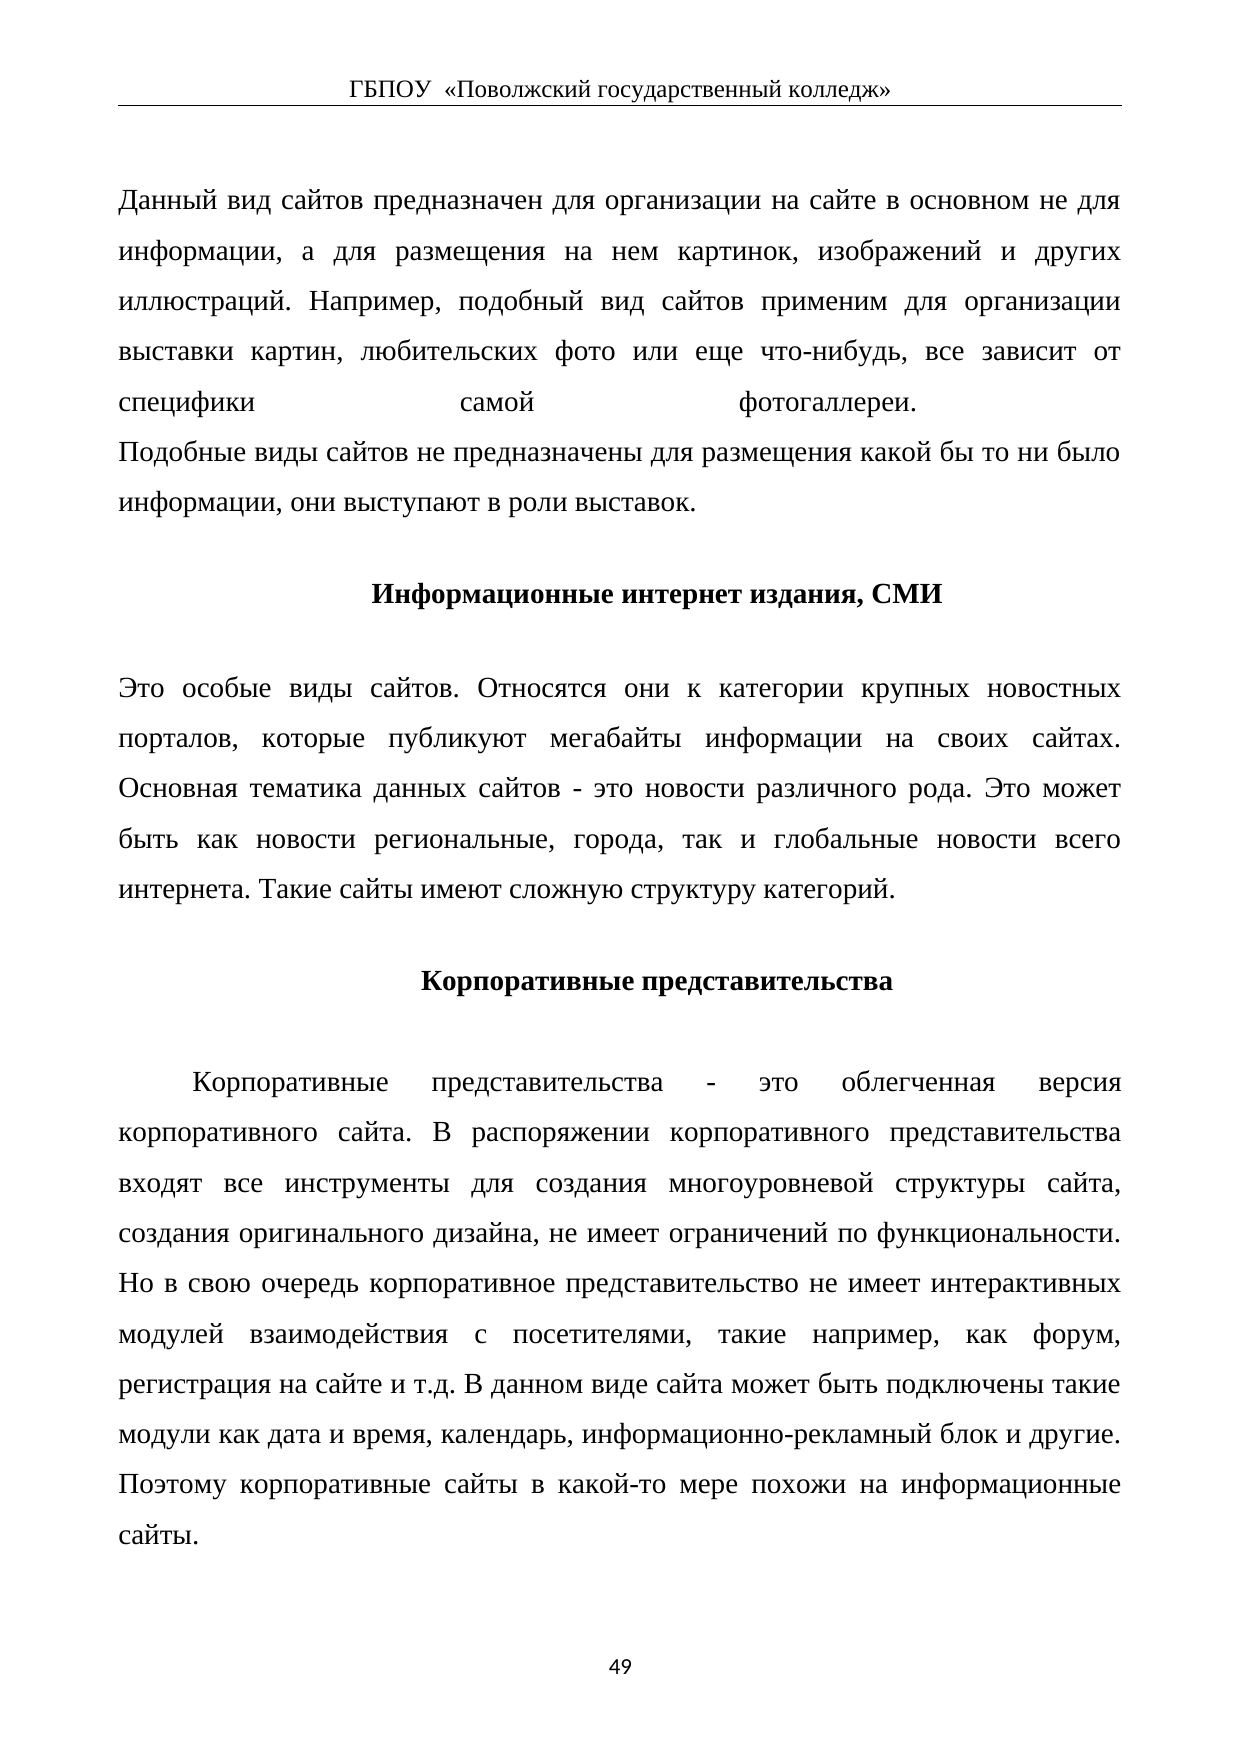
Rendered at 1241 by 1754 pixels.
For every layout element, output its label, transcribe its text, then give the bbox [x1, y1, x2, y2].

text Данный вид сайтов предназначен для организации на сайте в основном не для информации, а для размещения на нем картинок, изображений и других иллюстраций. Например, подобный вид сайтов применим для организации выставки картин, любительских фото или еще что-нибудь, все зависит от специфики самой фотогаллереи. Подобные виды сайтов не предназначены для размещения какой бы то ни было информации, они выступают в роли выставок. [118, 132, 1122, 518]
text Корпоративные представительства [118, 963, 1122, 997]
text Корпоративные представительства - это облегченная версия корпоративного сайта. В распоряжении корпоративного представительства входят все инструменты для создания многоуровневой структуры сайта, создания оригинального дизайна, не имеет ограничений по функциональности. Но в свою очередь корпоративное представительство не имеет интерактивных модулей взаимодействия с посетителями, такие например, как форум, регистрация на сайте и т.д. В данном виде сайта может быть подключены такие модули как дата и время, календарь, информационно-рекламный блок и другие. Поэтому корпоративные сайты в какой-то мере похожи на информационные сайты. [118, 1064, 1122, 1551]
text Это особые виды сайтов. Относятся они к категории крупных новостных порталов, которые публикуют мегабайты информации на своих сайтах. Основная тематика данных сайтов - это новости различного рода. Это может быть как новости региональные, города, так и глобальные новости всего интернета. Такие сайты имеют сложную структуру категорий. [118, 627, 1122, 905]
text Информационные интернет издания, СМИ [118, 577, 1122, 610]
